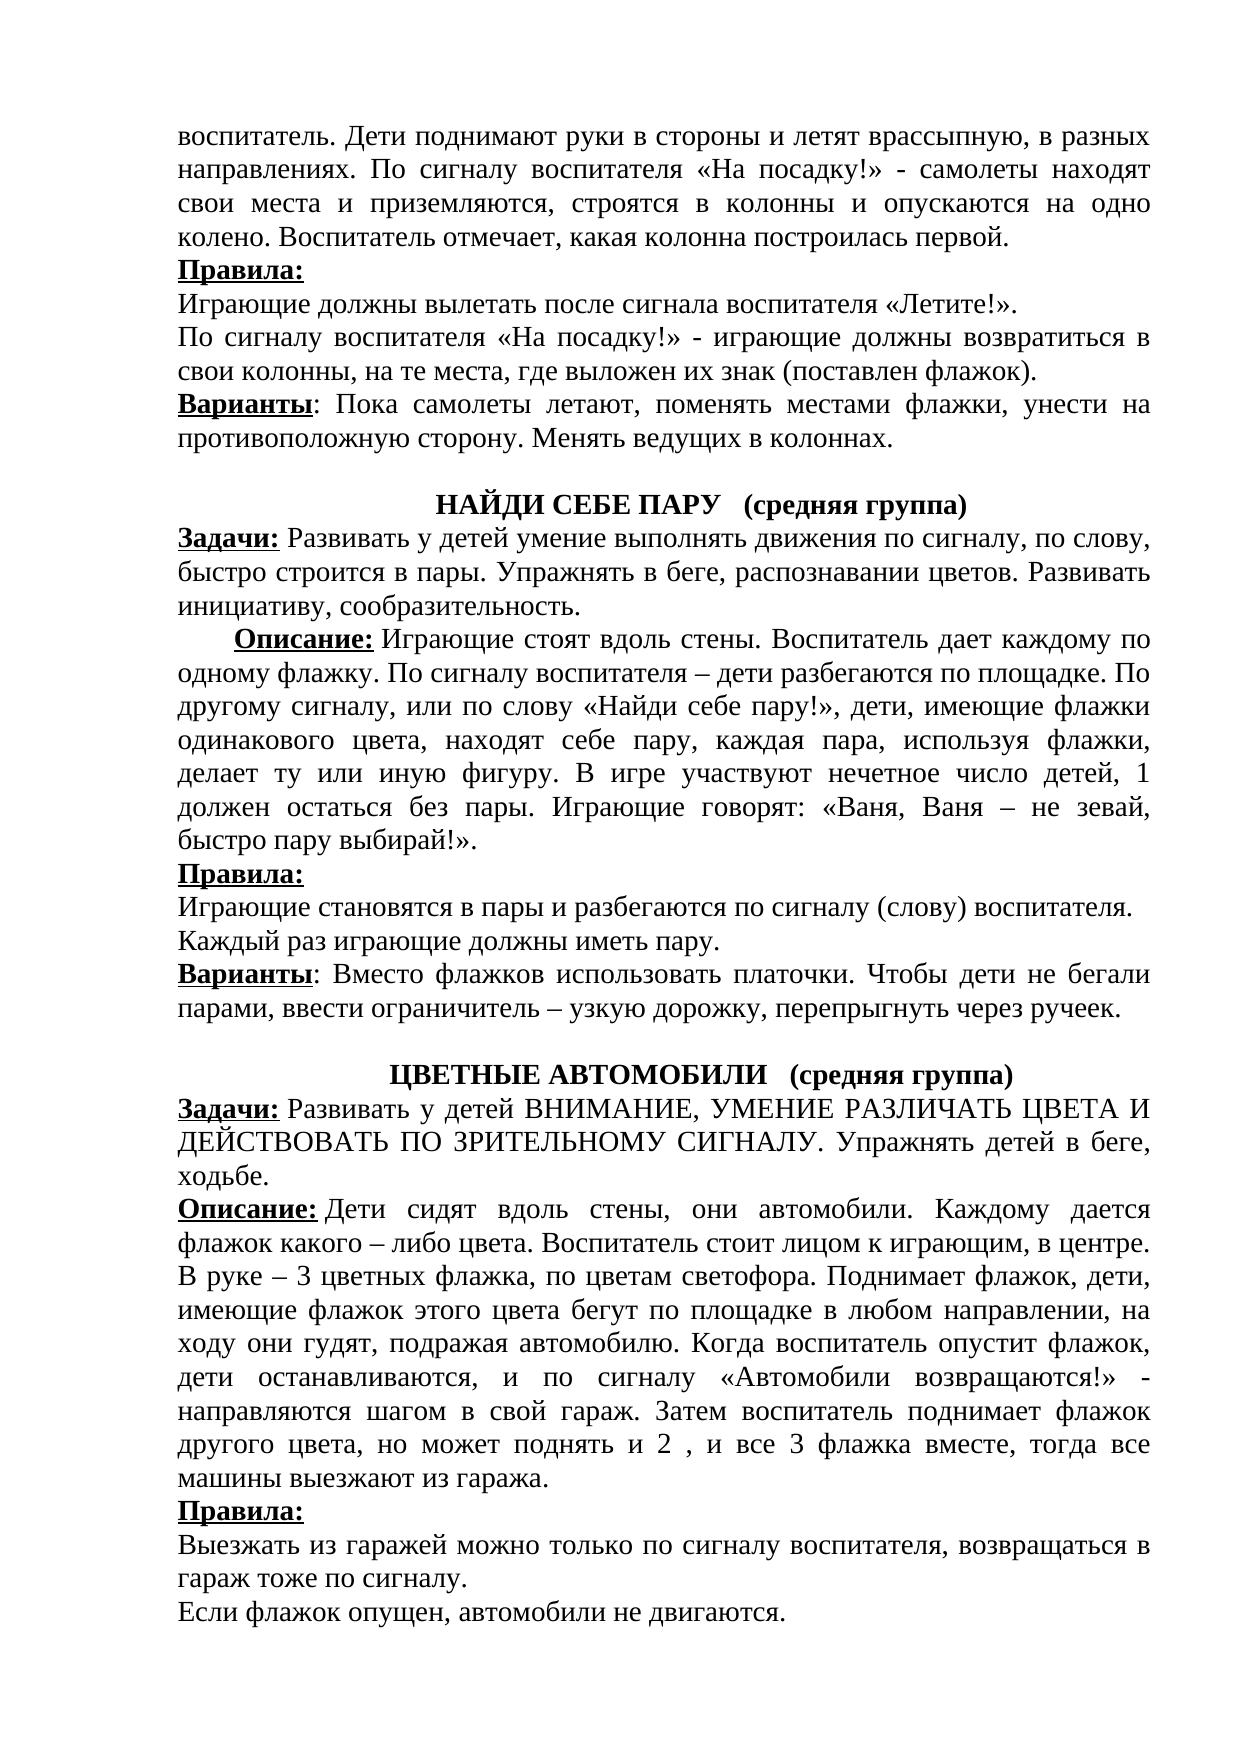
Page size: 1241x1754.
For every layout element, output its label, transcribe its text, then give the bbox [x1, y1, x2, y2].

text Если флажок опущен, автомобили не двигаются. [177, 1594, 1152, 1627]
text По сигналу воспитателя «На посадку!» - играющие должны возвратиться в свои колонны, на те места, где выложен их знак (поставлен флажок). [177, 319, 1152, 386]
text Выезжать из гаражей можно только по сигналу воспитателя, возвращаться в гараж тоже по сигналу. [177, 1527, 1152, 1594]
text Играющие должны вылетать после сигнала воспитателя «Летите!». [177, 286, 1152, 319]
text Играющие становятся в пары и разбегаются по сигналу (слову) воспитателя. [177, 889, 1152, 923]
text НАЙДИ СЕБЕ ПАРУ (средняя группа) [177, 487, 1152, 521]
text Варианты: Вместо флажков использовать платочки. Чтобы дети не бегали парами, ввести ограничитель – узкую дорожку, перепрыгнуть через ручеек. [177, 957, 1152, 1024]
text Описание: Дети сидят вдоль стены, они автомобили. Каждому дается флажок какого – либо цвета. Воспитатель стоит лицом к играющим, в центре. В руке – 3 цветных флажка, по цветам светофора. Поднимает флажок, дети, имеющие флажок этого цвета бегут по площадке в любом направлении, на ходу они гудят, подражая автомобилю. Когда воспитатель опустит флажок, дети останавливаются, и по сигналу «Автомобили возвращаются!» - направляются шагом в свой гараж. Затем воспитатель поднимает флажок другого цвета, но может поднять и 2 , и все 3 флажка вместе, тогда все машины выезжают из гаража. [177, 1191, 1152, 1493]
text Задачи: Развивать у детей ВНИМАНИЕ, УМЕНИЕ РАЗЛИЧАТЬ ЦВЕТА И ДЕЙСТВОВАТЬ ПО ЗРИТЕЛЬНОМУ СИГНАЛУ. Упражнять детей в беге, ходьбе. [177, 1091, 1152, 1191]
text Описание: Играющие стоят вдоль стены. Воспитатель дает каждому по одному флажку. По сигналу воспитателя – дети разбегаются по площадке. По другому сигналу, или по слову «Найди себе пару!», дети, имеющие флажки одинакового цвета, находят себе пару, каждая пара, используя флажки, делает ту или иную фигуру. В игре участвуют нечетное число детей, 1 должен остаться без пары. Играющие говорят: «Ваня, Ваня – не зевай, быстро пару выбирай!». [177, 621, 1152, 856]
text Правила: [177, 252, 1152, 286]
text Правила: [177, 1493, 1152, 1527]
text ЦВЕТНЫЕ АВТОМОБИЛИ (средняя группа) [177, 1057, 1152, 1091]
text Задачи: Развивать у детей умение выполнять движения по сигналу, по слову, быстро строится в пары. Упражнять в беге, распознавании цветов. Развивать инициативу, сообразительность. [177, 521, 1152, 621]
text Каждый раз играющие должны иметь пару. [177, 923, 1152, 957]
text Правила: [177, 856, 1152, 889]
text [177, 118, 1152, 252]
text Варианты: Пока самолеты летают, поменять местами флажки, унести на противоположную сторону. Менять ведущих в колоннах. [177, 386, 1152, 453]
